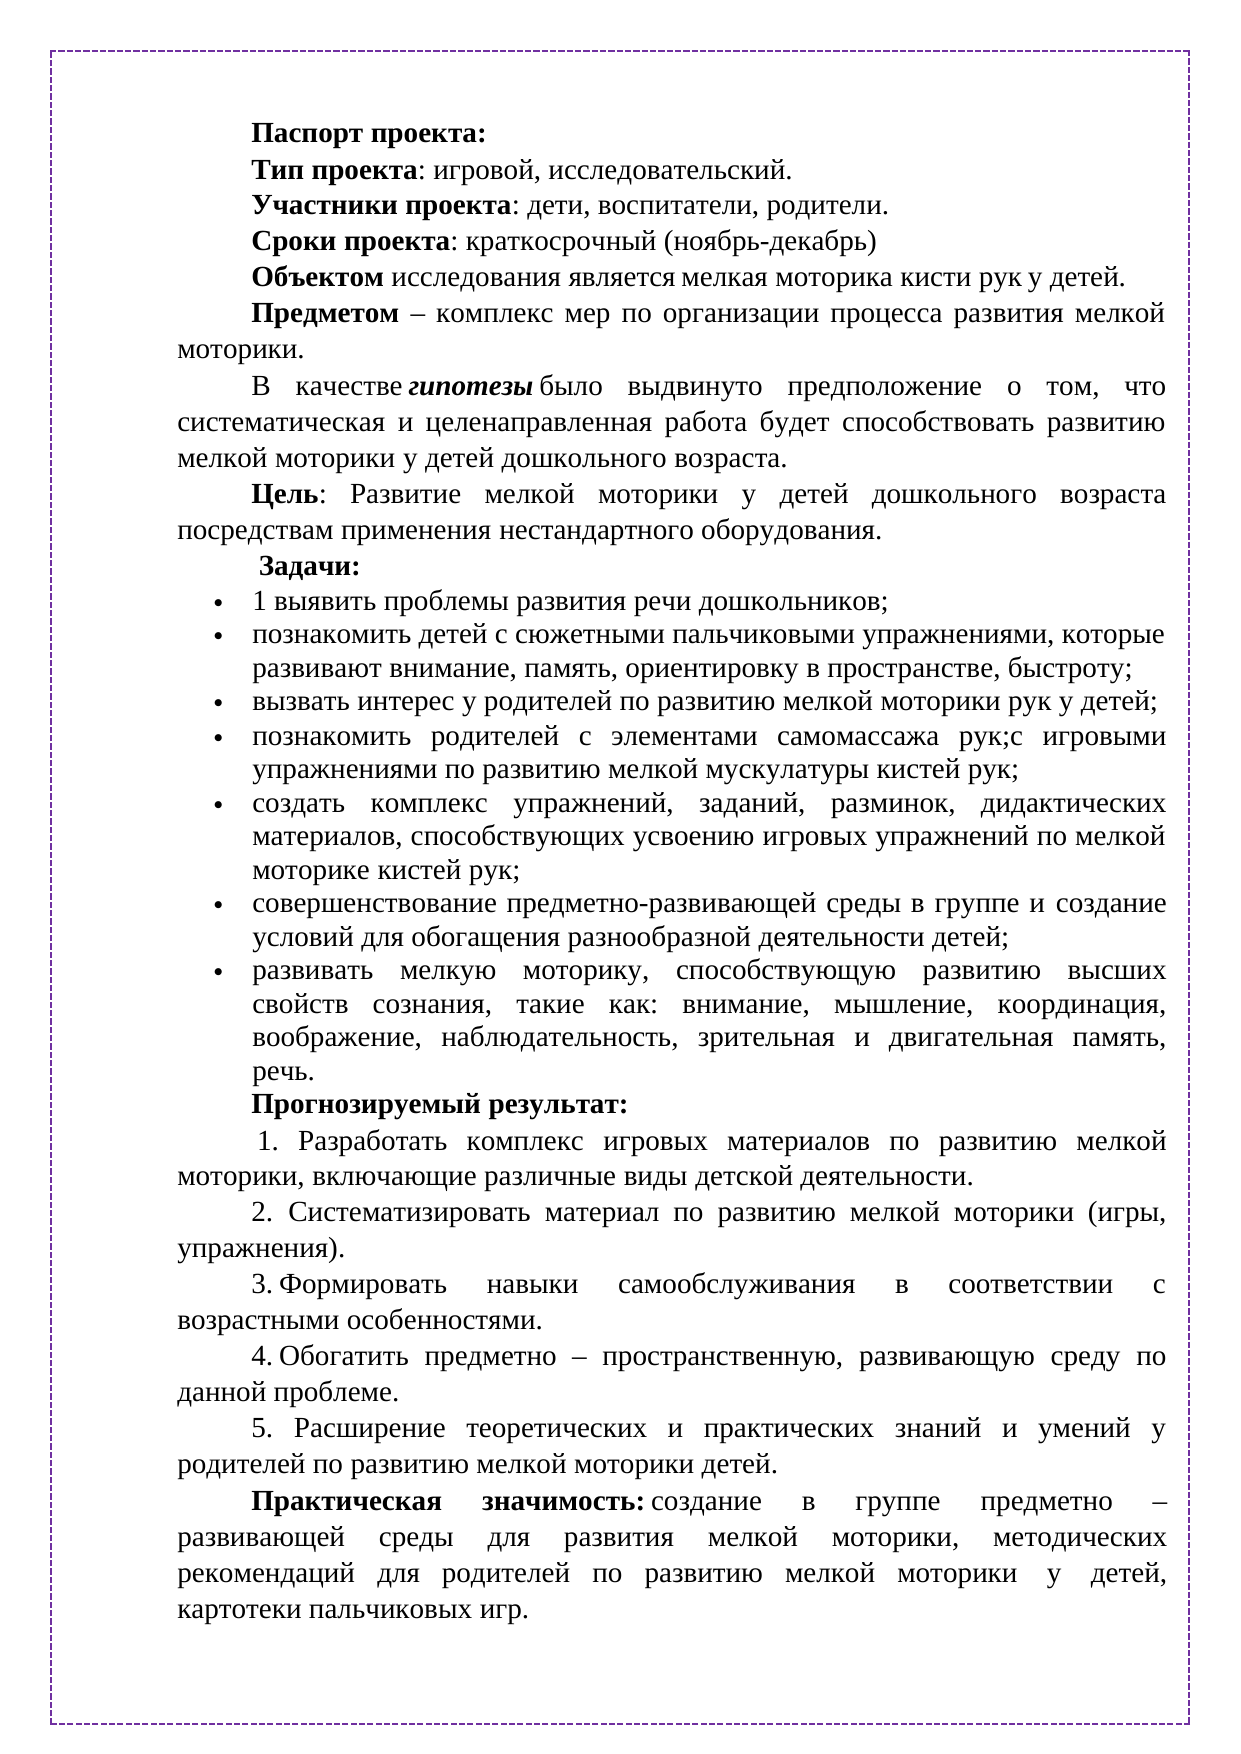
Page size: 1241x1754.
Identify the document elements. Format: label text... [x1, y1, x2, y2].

list Обогатить предметно – пространственную, развивающую среду по данной проблеме. [177, 1338, 1166, 1408]
list Систематизировать материал по развитию мелкой моторики (игры, упражнения). [177, 1194, 1167, 1264]
list Формировать навыки самообслуживания в соответствии с возрастными особенностями. [177, 1266, 1166, 1336]
subtitle Паспорт проекта: [251, 115, 1180, 149]
text Объектом исследования является мелкая моторика кисти рук у детей. [251, 259, 1180, 293]
list развивать мелкую моторику, способствующую развитию высших свойств сознания, такие как: внимание, мышление, координация, воображение, наблюдательность, зрительная и двигательная память, речь. [214, 952, 1167, 1087]
list Расширение теоретических и практических знаний и умений у родителей по развитию мелкой моторики детей. [177, 1410, 1166, 1480]
list 1 выявить проблемы развития речи дошкольников; [214, 583, 1180, 617]
list вызвать интерес у родителей по развитию мелкой моторики рук у детей; [214, 684, 1180, 718]
list совершенствование предметно-развивающей среды в группе и создание условий для обогащения разнообразной деятельности детей; [214, 885, 1167, 952]
text Предметом – комплекс мер по организации процесса развития мелкой моторики. [177, 295, 1166, 365]
list познакомить детей с сюжетными пальчиковыми упражнениями, которые развивают внимание, память, ориентировку в пространстве, быстроту; [214, 617, 1166, 684]
list познакомить родителей с элементами самомассажа рук;с игровыми упражнениями по развитию мелкой мускулатуры кистей рук; [214, 718, 1167, 785]
subtitle Прогнозируемый результат: [251, 1087, 1180, 1120]
text Практическая значимость: создание в группе предметно – развивающей среды для развития мелкой моторики, методических рекомендаций для родителей по развитию мелкой моторики у детей, картотеки пальчиковых игр. [177, 1483, 1167, 1625]
text Тип проекта: игровой, исследовательский. Участники проекта: дети, воспитатели, родители. Сроки проекта: краткосрочный (ноябрь-декабрь) [251, 152, 891, 256]
text В качестве гипотезы было выдвинуто предположение о том, что систематическая и целенаправленная работа будет способствовать развитию мелкой моторики у детей дошкольного возраста. [177, 368, 1166, 473]
subtitle Задачи: [258, 548, 1180, 582]
list создать комплекс упражнений, заданий, разминок, дидактических материалов, способствующих усвоению игровых упражнений по мелкой моторике кистей рук; [214, 785, 1167, 885]
text Цель: Развитие мелкой моторики у детей дошкольного возраста посредствам применения нестандартного оборудования. [177, 476, 1166, 546]
text 1. Разработать комплекс игровых материалов по развитию мелкой моторики, включающие различные виды детской деятельности. [177, 1123, 1167, 1192]
